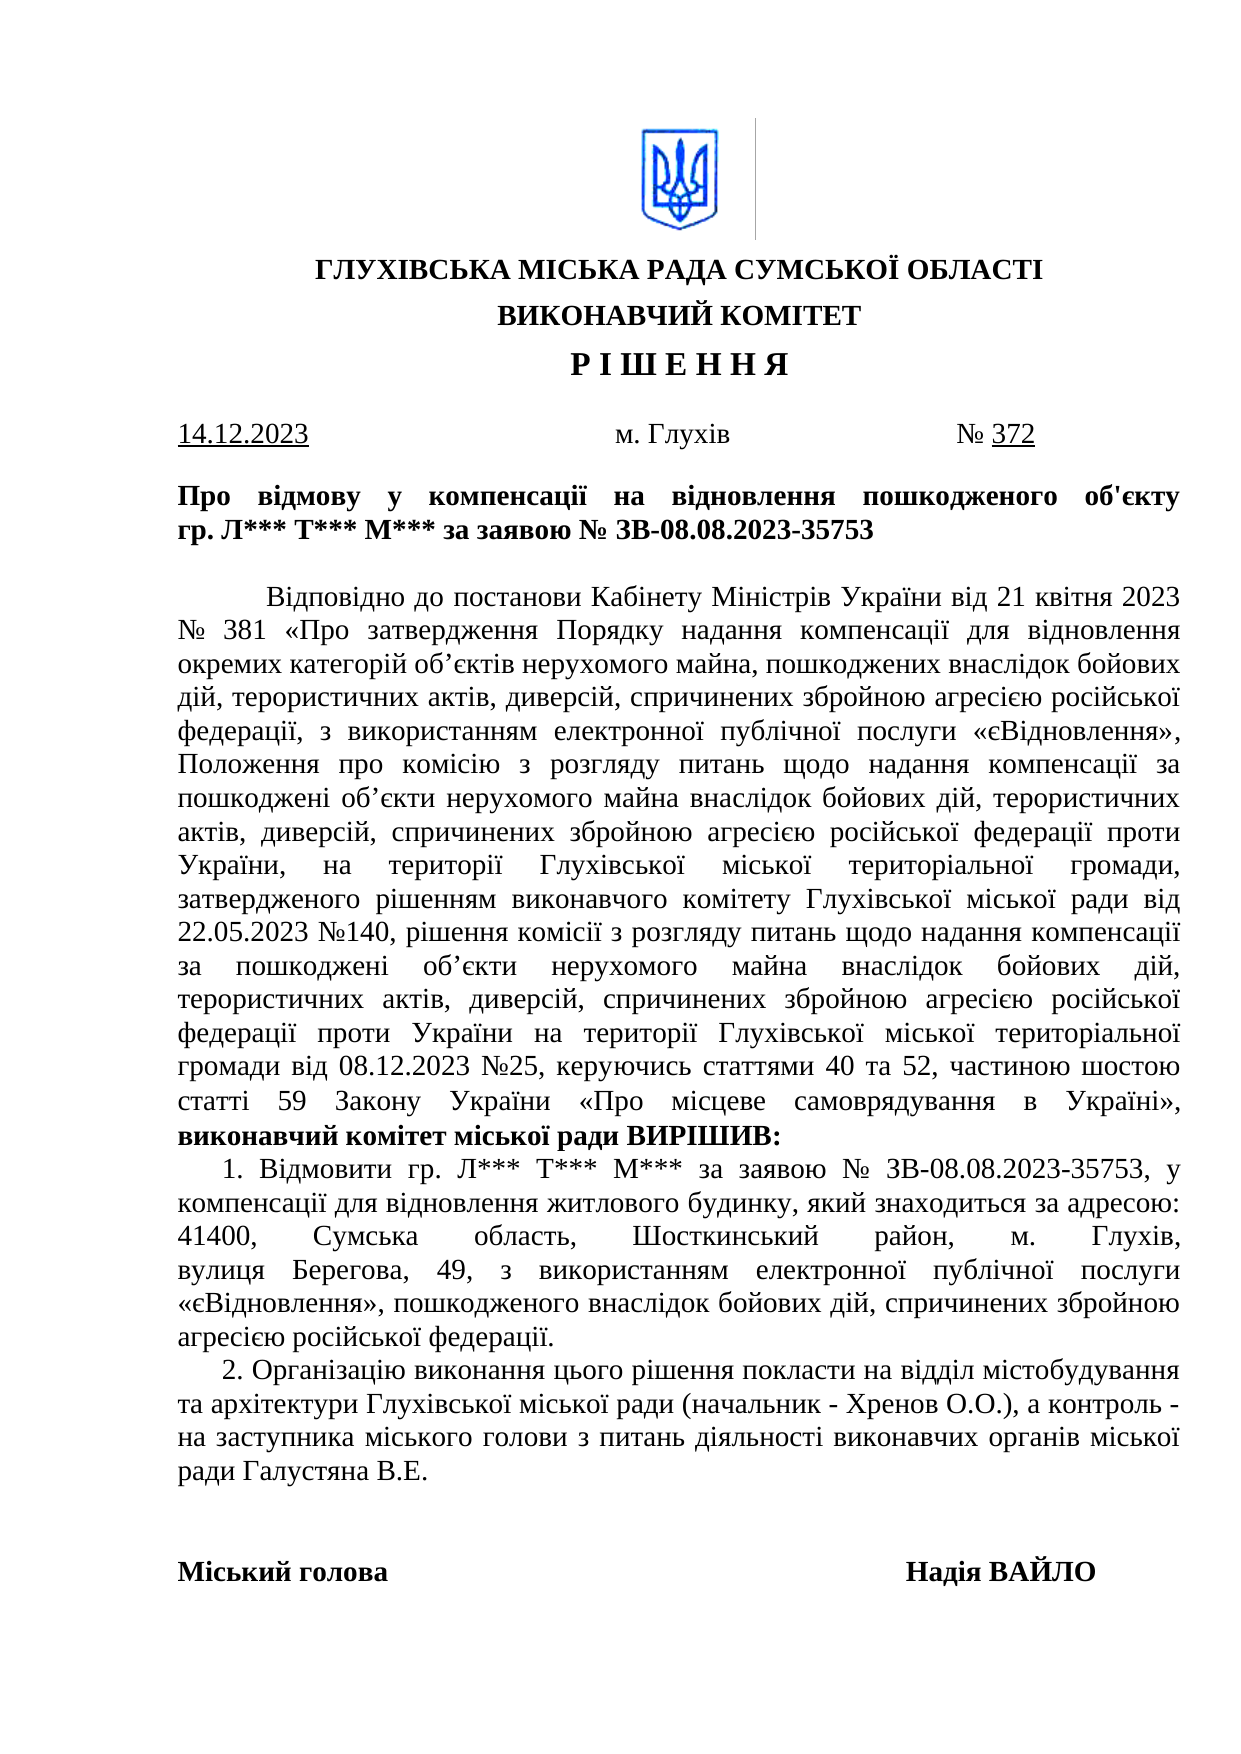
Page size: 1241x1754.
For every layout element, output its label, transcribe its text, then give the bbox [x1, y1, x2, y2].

subtitle ВИКОНАВЧИЙ КОМІТЕТ [177, 298, 1181, 332]
subtitle Про відмову у компенсації на відновлення пошкодженого об'єкту гр. Л*** Т*** М*** за заявою № ЗВ-08.08.2023-35753 [615, 512, 1181, 545]
text Відповідно до постанови Кабінету Міністрів України від 21 квітня 2023 № 381 «Про затвердження Порядку надання компенсації для відновлення окремих категорій об’єктів нерухомого майна, пошкоджених внаслідок бойових дій, терористичних актів, диверсій, спричинених збройною агресією російської федерації, з використанням електронної публічної послуги «єВідновлення», Положення про комісію з розгляду питань щодо надання компенсації за пошкоджені об’єкти нерухомого майна внаслідок бойових дій, терористичних актів, диверсій, спричинених збройною агресією російської федерації проти України, на території Глухівської міської територіальної громади, затвердженого рішенням виконавчого комітету Глухівської міської ради від 22.05.2023 №140, рішення комісії з розгляду питань щодо надання компенсації за пошкоджені об’єкти нерухомого майна внаслідок бойових дій, терористичних актів, диверсій, спричинених збройною агресією російської федерації проти України на території Глухівської міської територіальної громади від 08.12.2023 №25, керуючись статтями 40 та 52, частиною шостою статті 59 Закону України «Про місцеве самоврядування в Україні», виконавчий комітет міської ради ВИРІШИВ: [177, 579, 1181, 1151]
subtitle 14.12.2023 м. Глухів № 372 [177, 416, 1181, 449]
subtitle ГЛУХІВСЬКА МІСЬКА РАДА СУМСЬКОЇ ОБЛАСТІ [177, 252, 1181, 286]
picture [602, 118, 756, 240]
text 2. Організацію виконання цього рішення покласти на відділ містобудування та архітектури Глухівської міської ради (начальник - Хренов О.О.), а контроль - на заступника міського голови з питань діяльності виконавчих органів міської ради Галустяна В.Е. [177, 1352, 1181, 1487]
text Міський голова Надія ВАЙЛО [177, 1554, 1181, 1587]
text 1. Відмовити гр. Л*** Т*** М*** за заявою № ЗВ-08.08.2023-35753, у компенсації для відновлення житлового будинку, який знаходиться за адресою: 41400, Сумська область, Шосткинський район, м. Глухів, вулиця Берегова, 49, з використанням електронної публічної послуги «єВідновлення», пошкодженого внаслідок бойових дій, спричинених збройною агресією російської федерації. [177, 1151, 1181, 1352]
subtitle Р І Ш Е Н Н Я [177, 344, 1181, 382]
